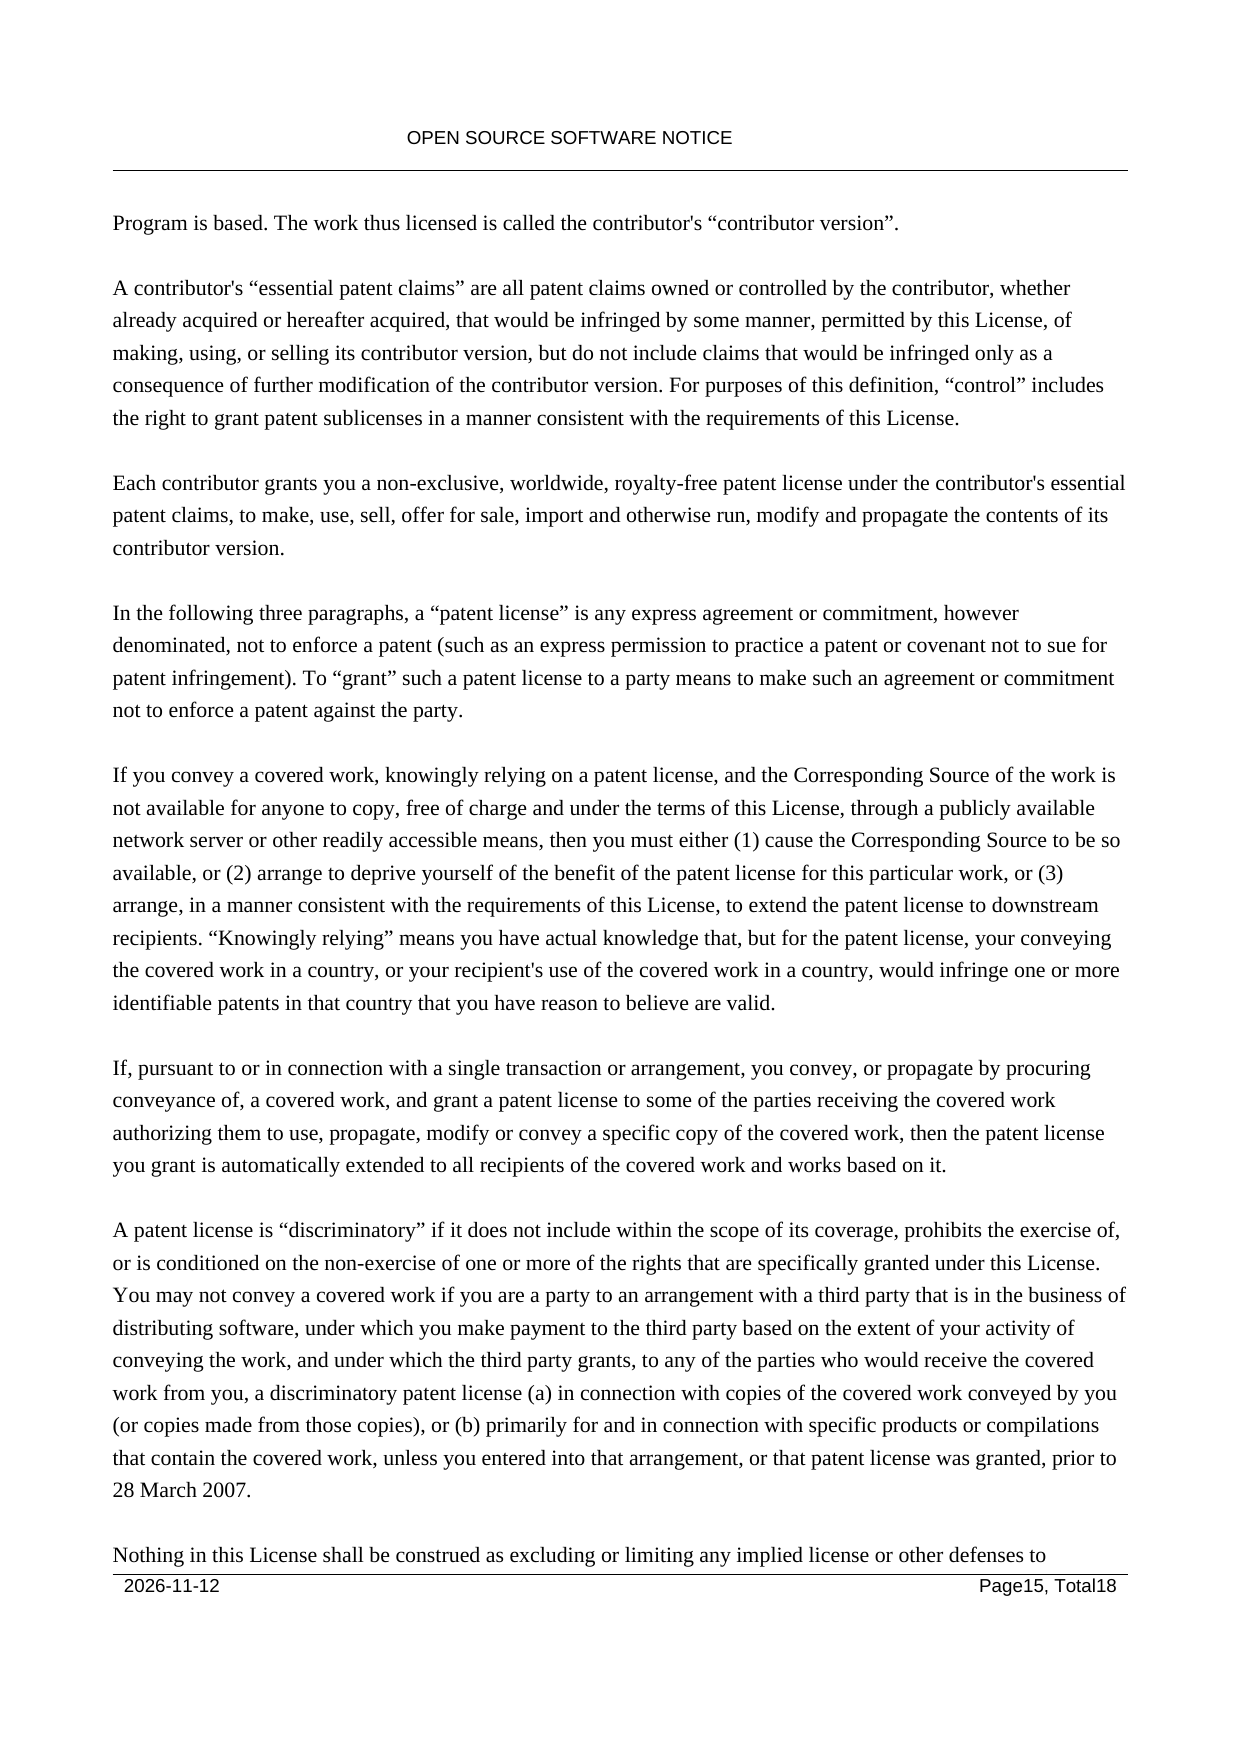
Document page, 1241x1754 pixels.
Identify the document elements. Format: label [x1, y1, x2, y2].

text [112, 206, 1128, 1571]
